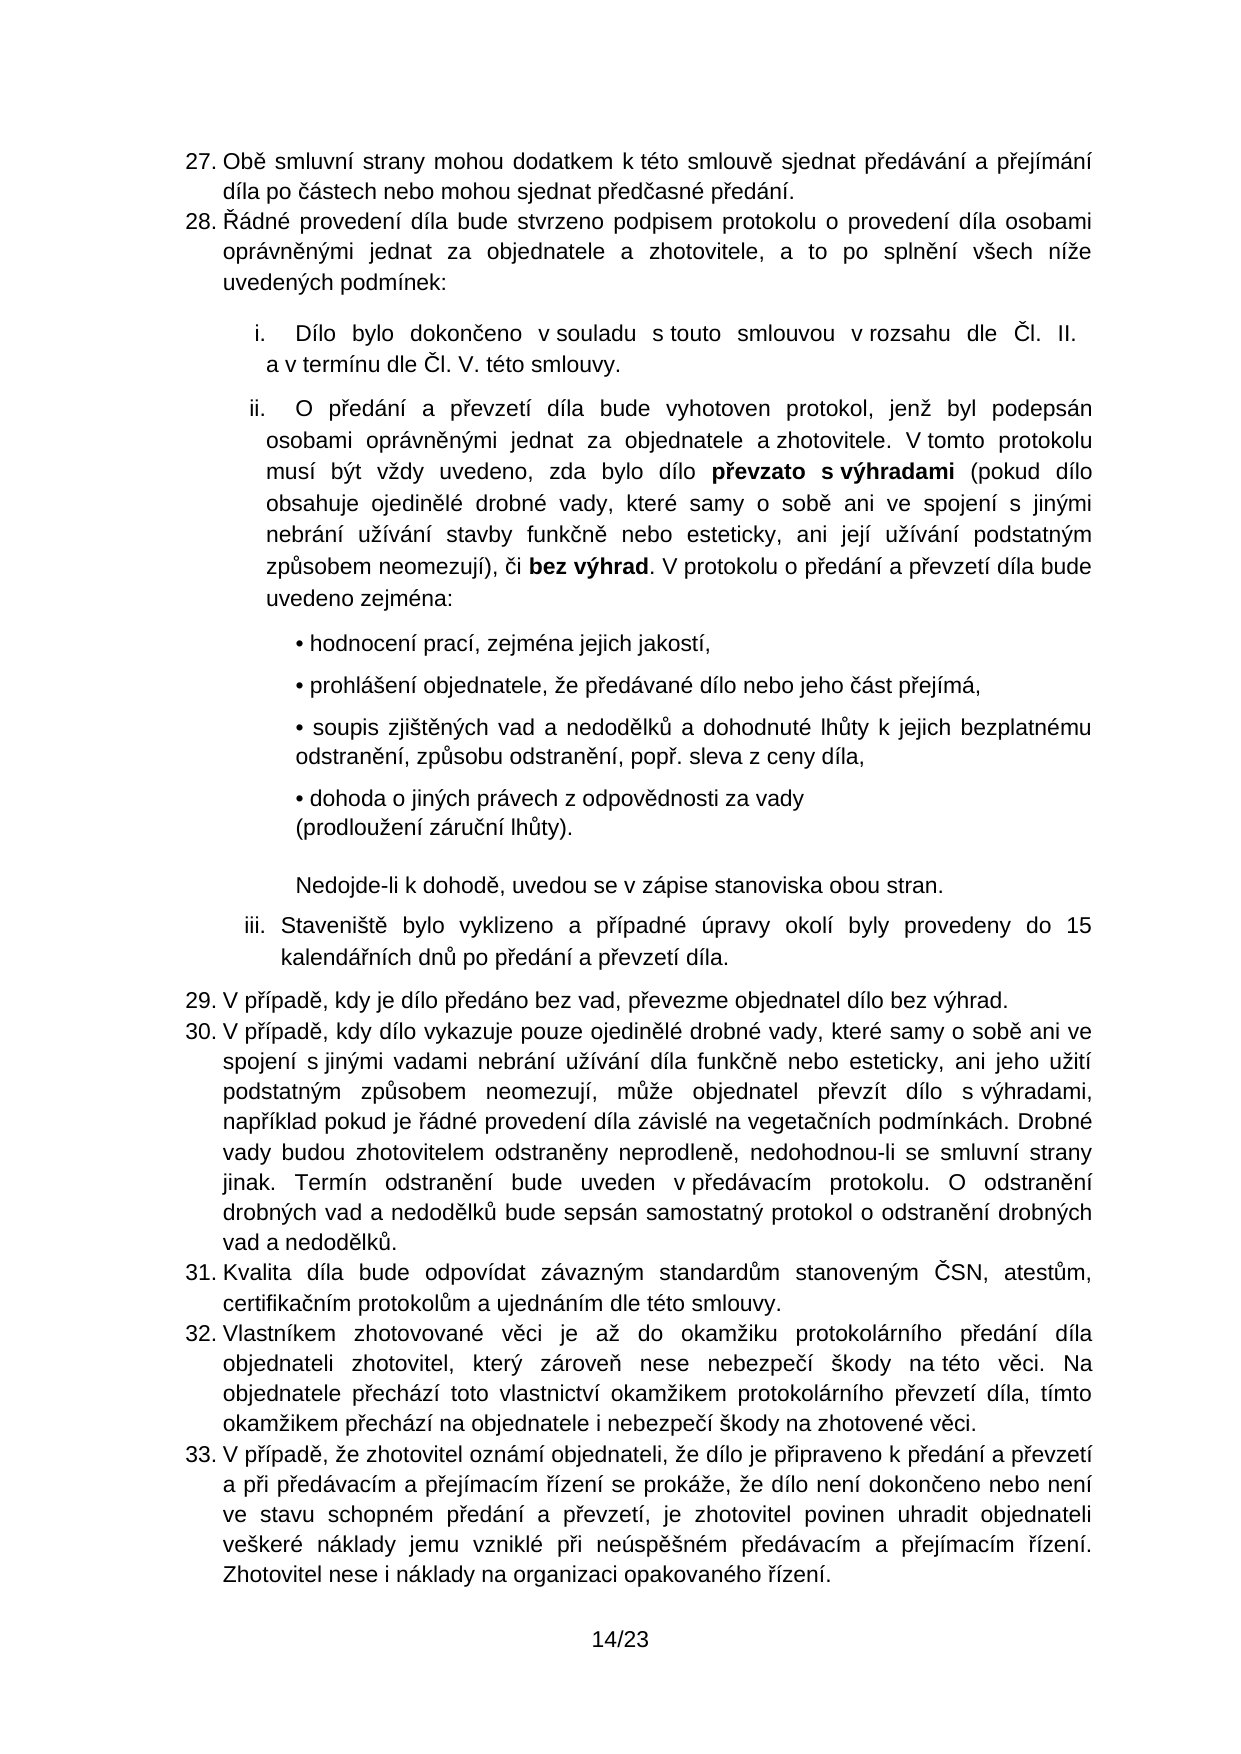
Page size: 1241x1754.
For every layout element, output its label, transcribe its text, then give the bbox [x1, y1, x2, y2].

list Řádné provedení díla bude stvrzeno podpisem protokolu o provedení díla osobami oprávněnými jednat za objednatele a zhotovitele, a to po splnění všech níže uvedených podmínek: [185, 208, 1093, 295]
list Dílo bylo dokončeno v souladu s touto smlouvou v rozsahu dle Čl. II. a v termínu dle Čl. V. této smlouvy. [266, 319, 1093, 377]
list V případě, že zhotovitel oznámí objednateli, že dílo je připraveno k předání a převzetí a při předávacím a přejímacím řízení se prokáže, že dílo není dokončeno nebo není ve stavu schopném předání a převzetí, je zhotovitel povinen uhradit objednateli veškeré náklady jemu vzniklé při neúspěšném předávacím a přejímacím řízení. Zhotovitel nese i náklady na organizaci opakovaného řízení. [185, 1441, 1093, 1588]
text • dohoda o jiných právech z odpovědnosti za vady [221, 783, 1093, 812]
list Kvalita díla bude odpovídat závazným standardům stanoveným ČSN, atestům, certifikačním protokolům a ujednáním dle této smlouvy. [185, 1259, 1093, 1316]
list Vlastníkem zhotovované věci je až do okamžiku protokolárního předání díla objednateli zhotovitel, který zároveň nese nebezpečí škody na této věci. Na objednatele přechází toto vlastnictví okamžikem protokolárního převzetí díla, tímto okamžikem přechází na objednatele i nebezpečí škody na zhotovené věci. [185, 1320, 1093, 1437]
text • hodnocení prací, zejména jejich jakostí, [221, 628, 1093, 658]
text Nedojde-li k dohodě, uvedou se v zápise stanoviska obou stran. [221, 870, 1093, 899]
list Obě smluvní strany mohou dodatkem k této smlouvě sjednat předávání a přejímání díla po částech nebo mohou sjednat předčasné předání. [185, 148, 1093, 204]
text (prodloužení záruční lhůty). [221, 812, 1093, 841]
list V případě, kdy dílo vykazuje pouze ojedinělé drobné vady, které samy o sobě ani ve spojení s jinými vadami nebrání užívání díla funkčně nebo esteticky, ani jeho užití podstatným způsobem neomezují, může objednatel převzít dílo s výhradami, například pokud je řádné provedení díla závislé na vegetačních podmínkách. Drobné vady budou zhotovitelem odstraněny neprodleně, nedohodnou-li se smluvní strany jinak. Termín odstranění bude uveden v předávacím protokolu. O odstranění drobných vad a nedodělků bude sepsán samostatný protokol o odstranění drobných vad a nedodělků. [185, 1018, 1093, 1256]
list O předání a převzetí díla bude vyhotoven protokol, jenž byl podepsán osobami oprávněnými jednat za objednatele a zhotovitele. V tomto protokolu musí být vždy uvedeno, zda bylo dílo převzato s výhradami (pokud dílo obsahuje ojedinělé drobné vady, které samy o sobě ani ve spojení s jinými nebrání užívání stavby funkčně nebo esteticky, ani její užívání podstatným způsobem neomezují), či bez výhrad. V protokolu o předání a převzetí díla bude uvedeno zejména: [266, 395, 1093, 611]
list Staveniště bylo vyklizeno a případné úpravy okolí byly provedeny do 15 kalendářních dnů po předání a převzetí díla. [266, 912, 1093, 970]
text • soupis zjištěných vad a nedodělků a dohodnuté lhůty k jejich bezplatnému odstranění, způsobu odstranění, popř. sleva z ceny díla, [295, 712, 1093, 770]
text • prohlášení objednatele, že předávané dílo nebo jeho část přejímá, [221, 670, 1093, 699]
list V případě, kdy je dílo předáno bez vad, převezme objednatel dílo bez výhrad. [185, 987, 1093, 1014]
